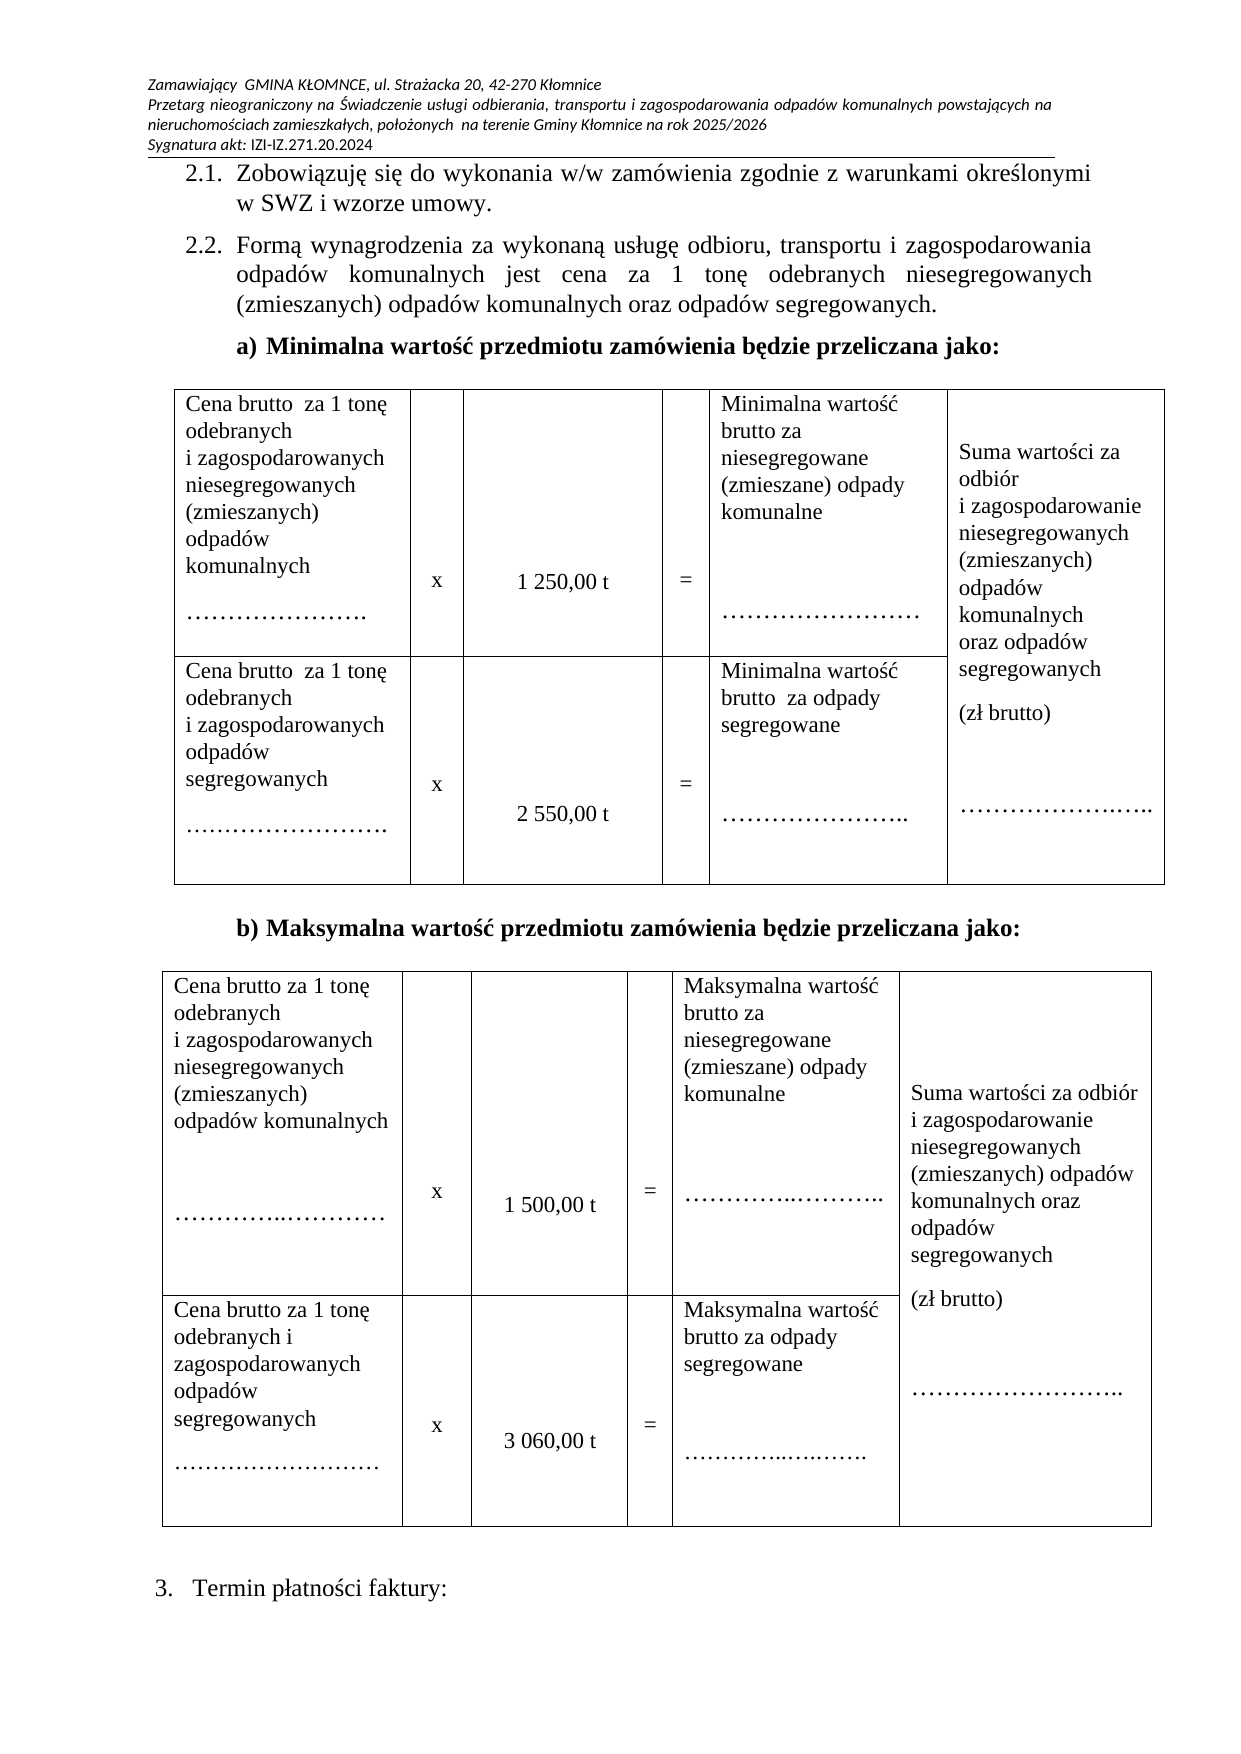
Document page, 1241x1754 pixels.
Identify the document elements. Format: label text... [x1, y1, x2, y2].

table_cell = [663, 657, 709, 883]
table_header Cena brutto za 1 tonę odebranych i zagospodarowanych niesegregowanych (zmieszanych) odpadów komunalnych …………………. [175, 390, 410, 656]
table_header 1 500,00 t [472, 972, 627, 1295]
table_header Suma wartości za odbiór i zagospodarowanie niesegregowanych (zmieszanych) odpadów komunalnych oraz odpadów segregowanych (zł brutto) ……………….….. [948, 390, 1164, 883]
table_header 1 250,00 t [464, 390, 662, 656]
table_cell Minimalna wartość brutto za odpady segregowane ………………….. [710, 657, 947, 883]
table_cell 2 550,00 t [464, 657, 662, 883]
table_cell 3 060,00 t [472, 1296, 627, 1526]
table_cell x [403, 1296, 471, 1526]
table_header Suma wartości za odbiór i zagospodarowanie niesegregowanych (zmieszanych) odpadów komunalnych oraz odpadów segregowanych (zł brutto) …………………….. [900, 972, 1151, 1526]
table_header = [663, 390, 709, 656]
table_header Minimalna wartość brutto za niesegregowane (zmieszane) odpady komunalne …………………… [710, 390, 947, 656]
table_header x [411, 390, 463, 656]
table_cell x [411, 657, 463, 883]
list Minimalna wartość przedmiotu zamówienia będzie przeliczana jako: [236, 331, 1093, 360]
table_cell Cena brutto za 1 tonę odebranych i zagospodarowanych odpadów segregowanych ……………………… [163, 1296, 402, 1526]
table_header x [403, 972, 471, 1295]
table_header Maksymalna wartość brutto za niesegregowane (zmieszane) odpady komunalne …………..……….. [673, 972, 899, 1295]
table_cell Cena brutto za 1 tonę odebranych i zagospodarowanych odpadów segregowanych ……………………. [175, 657, 410, 883]
table_cell Maksymalna wartość brutto za odpady segregowane …………..….……. [673, 1296, 899, 1526]
list Maksymalna wartość przedmiotu zamówienia będzie przeliczana jako: [236, 913, 1093, 942]
table_cell = [628, 1296, 672, 1526]
list Formą wynagrodzenia za wykonaną usługę odbioru, transportu i zagospodarowania odpadów komunalnych jest cena za 1 tonę odebranych niesegregowanych (zmieszanych) odpadów komunalnych oraz odpadów segregowanych. [185, 230, 1093, 318]
list Termin płatności faktury: [154, 1573, 1093, 1602]
list Zobowiązuję się do wykonania w/w zamówienia zgodnie z warunkami określonymi w SWZ i wzorze umowy. [185, 158, 1093, 216]
table_header Cena brutto za 1 tonę odebranych i zagospodarowanych niesegregowanych (zmieszanych) odpadów komunalnych …………..………… [163, 972, 402, 1295]
table_header = [628, 972, 672, 1295]
